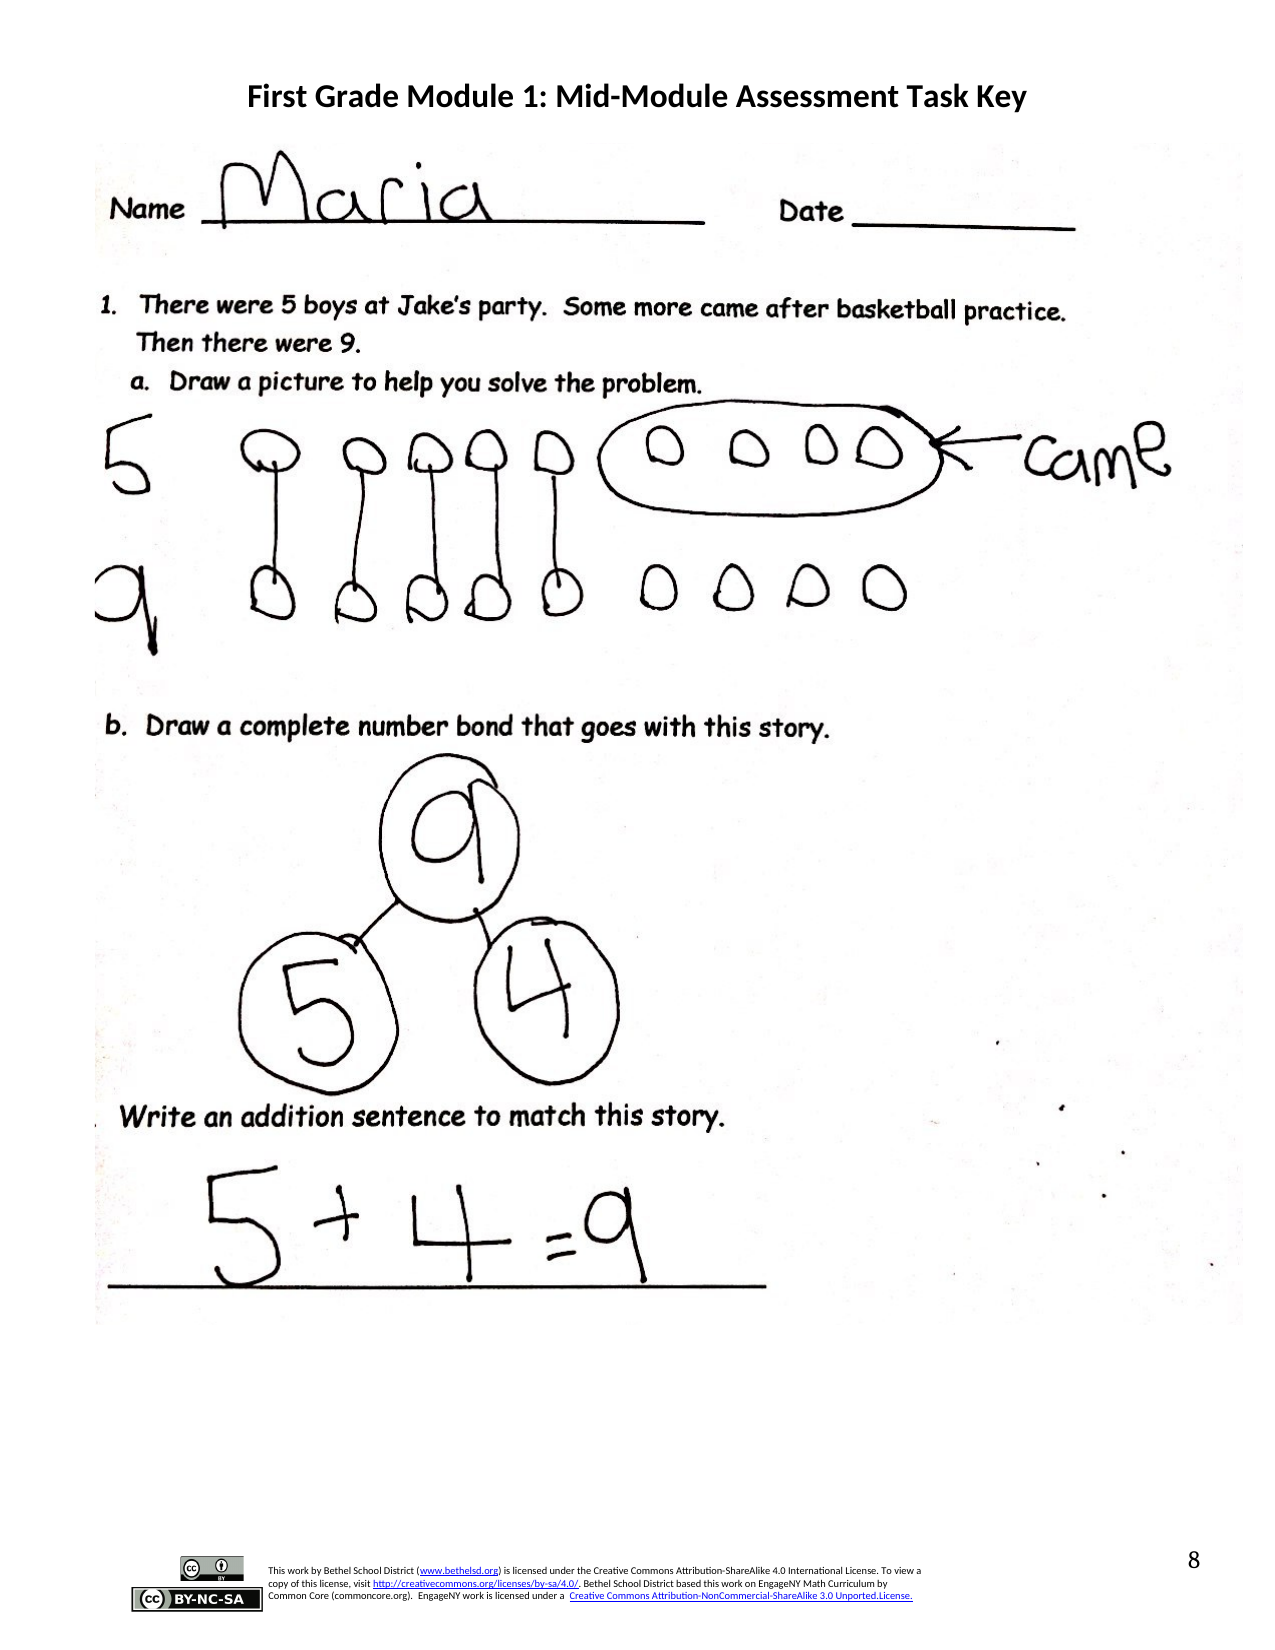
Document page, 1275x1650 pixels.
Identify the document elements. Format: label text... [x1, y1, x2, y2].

picture [131, 1587, 263, 1613]
picture [94, 143, 1243, 1325]
text First Grade Module 1: Mid-Module Assessment Task Key [75, 75, 1200, 116]
